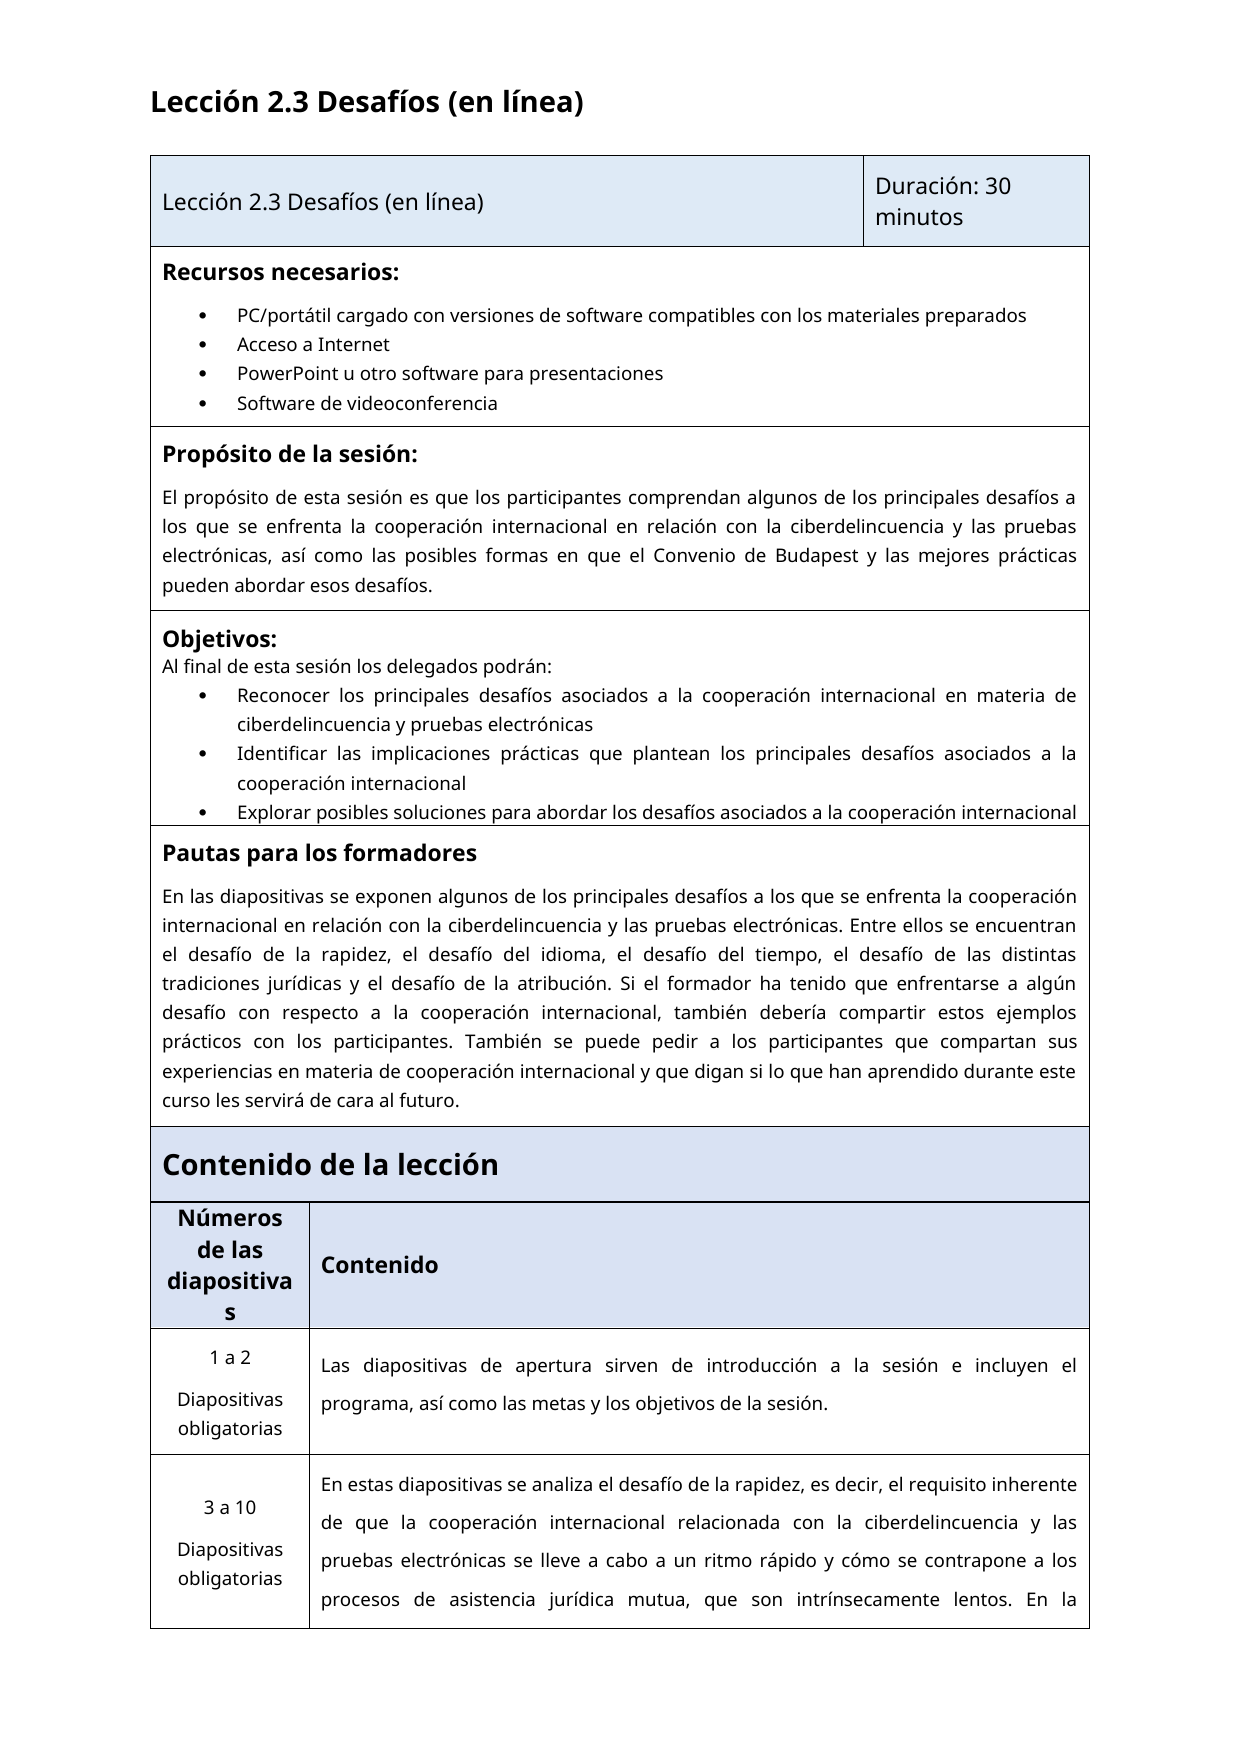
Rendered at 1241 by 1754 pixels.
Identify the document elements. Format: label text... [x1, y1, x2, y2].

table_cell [151, 1455, 309, 1628]
table_cell Contenido de la lección [151, 1127, 1089, 1201]
text Lección 2.3 Desafíos (en línea) [150, 82, 1090, 121]
table_header Duración: 30 minutos [864, 156, 1089, 246]
table_cell Objetivos: Al final de esta sesión los delegados podrán: Reconocer los principales desafíos asociados a la cooperación internacional en materia de ciberdelincuencia y pruebas electrónicas Identificar las implicaciones prácticas que plantean los principales desafíos asociados a la cooperación internacional Explorar posibles soluciones para abordar los desafíos asociados a la cooperación internacional [151, 611, 1089, 824]
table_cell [310, 1455, 1089, 1628]
table_cell Contenido [310, 1203, 1089, 1327]
table_header Lección 2.3 Desafíos (en línea) [151, 156, 863, 246]
table_cell Pautas para los formadores En las diapositivas se exponen algunos de los principales desafíos a los que se enfrenta la cooperación internacional en relación con la ciberdelincuencia y las pruebas electrónicas. Entre ellos se encuentran el desafío de la rapidez, el desafío del idioma, el desafío del tiempo, el desafío de las distintas tradiciones jurídicas y el desafío de la atribución. Si el formador ha tenido que enfrentarse a algún desafío con respecto a la cooperación internacional, también debería compartir estos ejemplos prácticos con los participantes. También se puede pedir a los participantes que compartan sus experiencias en materia de cooperación internacional y que digan si lo que han aprendido durante este curso les servirá de cara al futuro. [151, 826, 1089, 1126]
table_cell 1 a 2 Diapositivas obligatorias [151, 1329, 309, 1453]
table_cell Propósito de la sesión: El propósito de esta sesión es que los participantes comprendan algunos de los principales desafíos a los que se enfrenta la cooperación internacional en relación con la ciberdelincuencia y las pruebas electrónicas, así como las posibles formas en que el Convenio de Budapest y las mejores prácticas pueden abordar esos desafíos. [151, 427, 1089, 610]
table_cell Números de las diapositivas [151, 1203, 309, 1327]
table_cell Las diapositivas de apertura sirven de introducción a la sesión e incluyen el programa, así como las metas y los objetivos de la sesión. [310, 1329, 1089, 1453]
table_cell Recursos necesarios: PC/portátil cargado con versiones de software compatibles con los materiales preparados Acceso a Internet PowerPoint u otro software para presentaciones Software de videoconferencia [151, 247, 1089, 426]
